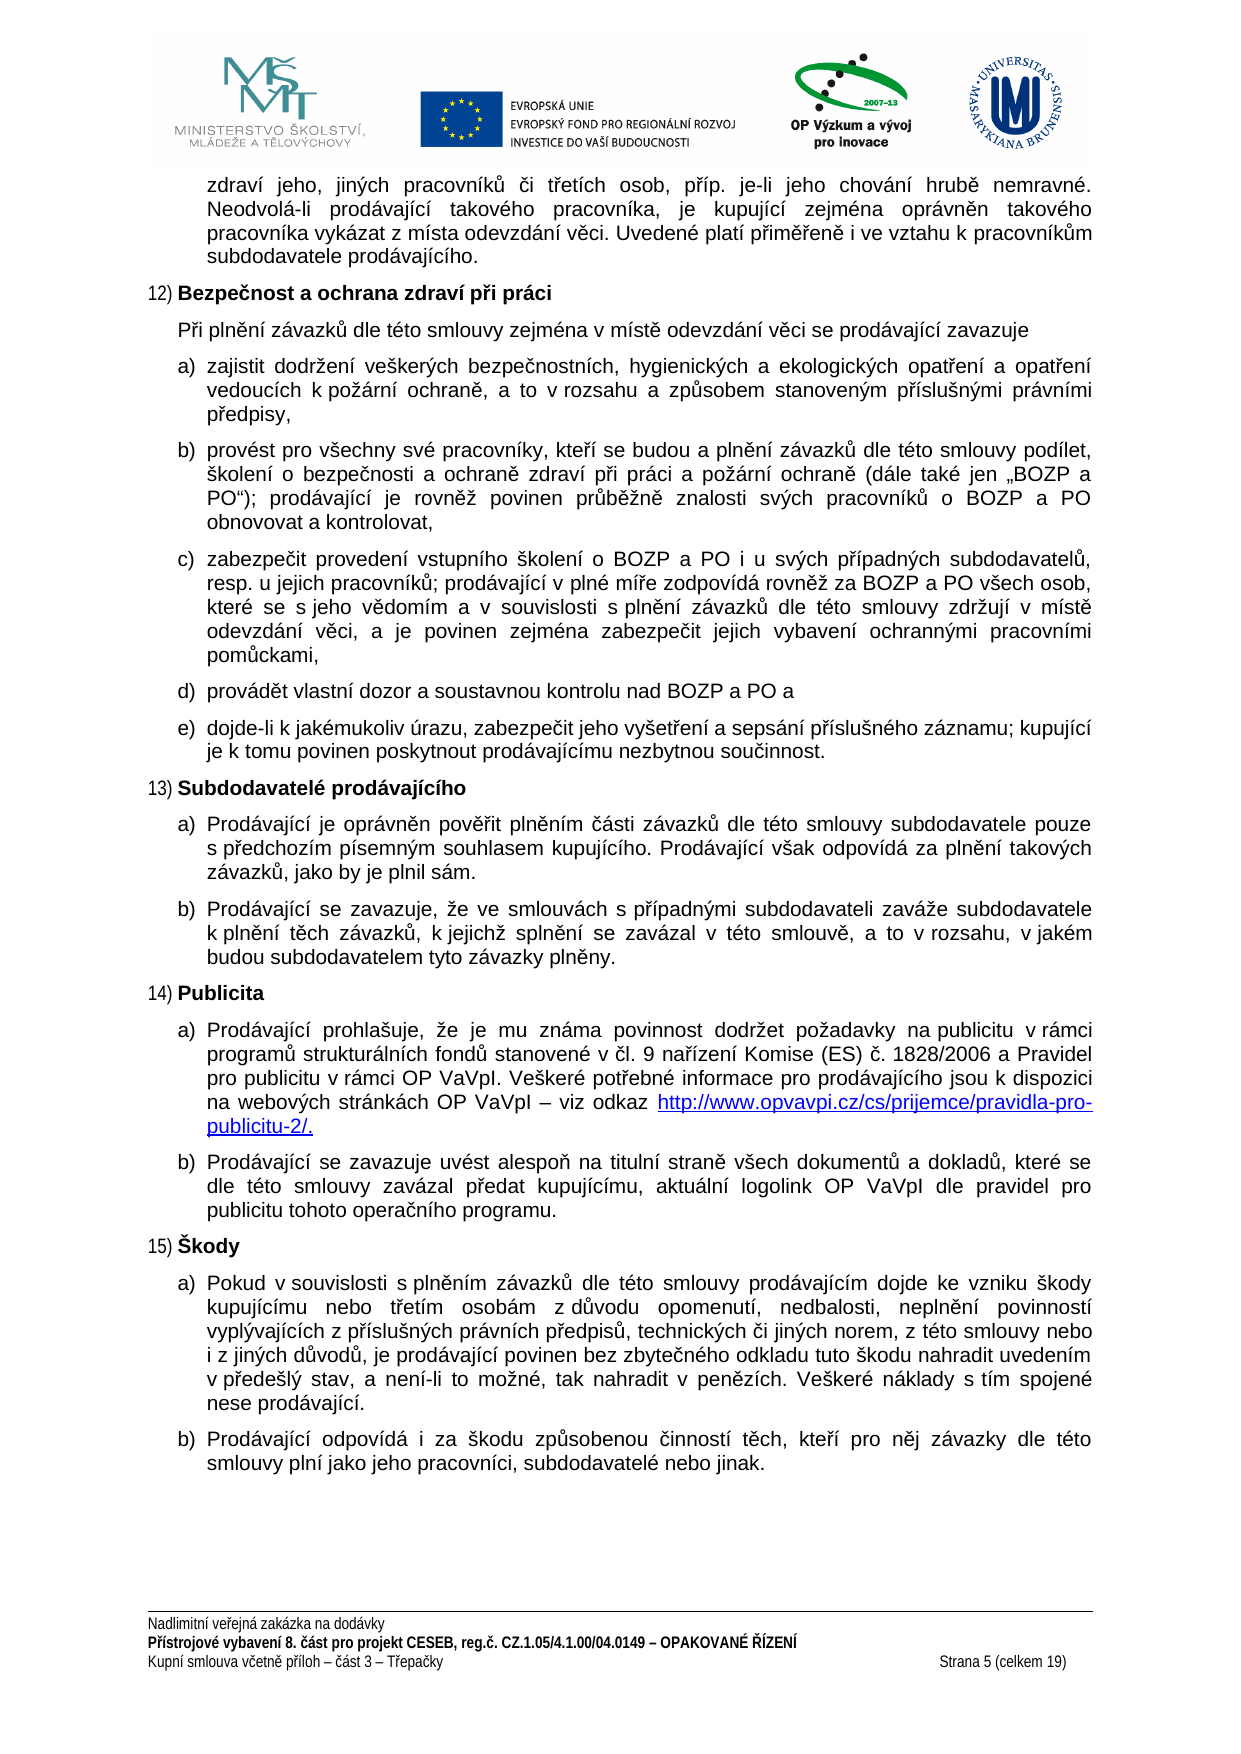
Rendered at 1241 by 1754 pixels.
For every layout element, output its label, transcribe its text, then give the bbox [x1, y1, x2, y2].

list Publicita [148, 981, 1093, 1005]
list Prodávající odpovídá i za škodu způsobenou činností těch, kteří pro něj závazky dle této smlouvy plní jako jeho pracovníci, subdodavatelé nebo jinak. [177, 1427, 1093, 1475]
list dojde-li k jakémukoliv úrazu, zabezpečit jeho vyšetření a sepsání příslušného záznamu; kupující je k tomu povinen poskytnout prodávajícímu nezbytnou součinnost. [177, 715, 1093, 763]
list Prodávající prohlašuje, že je mu známa povinnost dodržet požadavky na publicitu v rámci programů strukturálních fondů stanovené v čl. 9 nařízení Komise (ES) č. 1828/2006 a Pravidel pro publicitu v rámci OP VaVpI. Veškeré potřebné informace pro prodávajícího jsou k dispozici na webových stránkách OP VaVpI – viz odkaz http://www.opvavpi.cz/cs/prijemce/pravidla-pro-publicitu-2/. [177, 1018, 1093, 1137]
list Prodávající je oprávněn pověřit plněním části závazků dle této smlouvy subdodavatele pouze s předchozím písemným souhlasem kupujícího. Prodávající však odpovídá za plnění takových závazků, jako by je plnil sám. [177, 812, 1093, 884]
list Prodávající se zavazuje, že ve smlouvách s případnými subdodavateli zaváže subdodavatele k plnění těch závazků, k jejichž splnění se zavázal v této smlouvě, a to v rozsahu, v jakém budou subdodavatelem tyto závazky plněny. [177, 897, 1093, 968]
list Pokud v souvislosti s plněním závazků dle této smlouvy prodávajícím dojde ke vzniku škody kupujícímu nebo třetím osobám z důvodu opomenutí, nedbalosti, neplnění povinností vyplývajících z příslušných právních předpisů, technických či jiných norem, z této smlouvy nebo i z jiných důvodů, je prodávající povinen bez zbytečného odkladu tuto škodu nahradit uvedením v předešlý stav, a není-li to možné, tak nahradit v penězích. Veškeré náklady s tím spojené nese prodávající. [177, 1271, 1093, 1414]
text Při plnění závazků dle této smlouvy zejména v místě odevzdání věci se prodávající zavazuje [177, 317, 1093, 341]
list Škody [148, 1234, 1093, 1258]
list Prodávající se zavazuje uvést alespoň na titulní straně všech dokumentů a dokladů, které se dle této smlouvy zavázal předat kupujícímu, aktuální logolink OP VaVpI dle pravidel pro publicitu tohoto operačního programu. [177, 1150, 1093, 1222]
list provádět vlastní dozor a soustavnou kontrolu nad BOZP a PO a [177, 679, 1093, 703]
list Bezpečnost a ochrana zdraví při práci [148, 281, 1093, 305]
picture [147, 29, 1092, 173]
list provést pro všechny své pracovníky, kteří se budou a plnění závazků dle této smlouvy podílet, školení o bezpečnosti a ochraně zdraví při práci a požární ochraně (dále také jen „BOZP a PO“); prodávající je rovněž povinen průběžně znalosti svých pracovníků o BOZP a PO obnovovat a kontrolovat, [177, 438, 1093, 534]
list zabezpečit provedení vstupního školení o BOZP a PO i u svých případných subdodavatelů, resp. u jejich pracovníků; prodávající v plné míře zodpovídá rovněž za BOZP a PO všech osob, které se s jeho vědomím a v souvislosti s plnění závazků dle této smlouvy zdržují v místě odevzdání věci, a je povinen zejména zabezpečit jejich vybavení ochrannými pracovními pomůckami, [177, 547, 1093, 666]
list zajistit dodržení veškerých bezpečnostních, hygienických a ekologických opatření a opatření vedoucích k požární ochraně, a to v rozsahu a způsobem stanoveným příslušnými právními předpisy, [177, 354, 1093, 426]
list Subdodavatelé prodávajícího [148, 776, 1093, 800]
